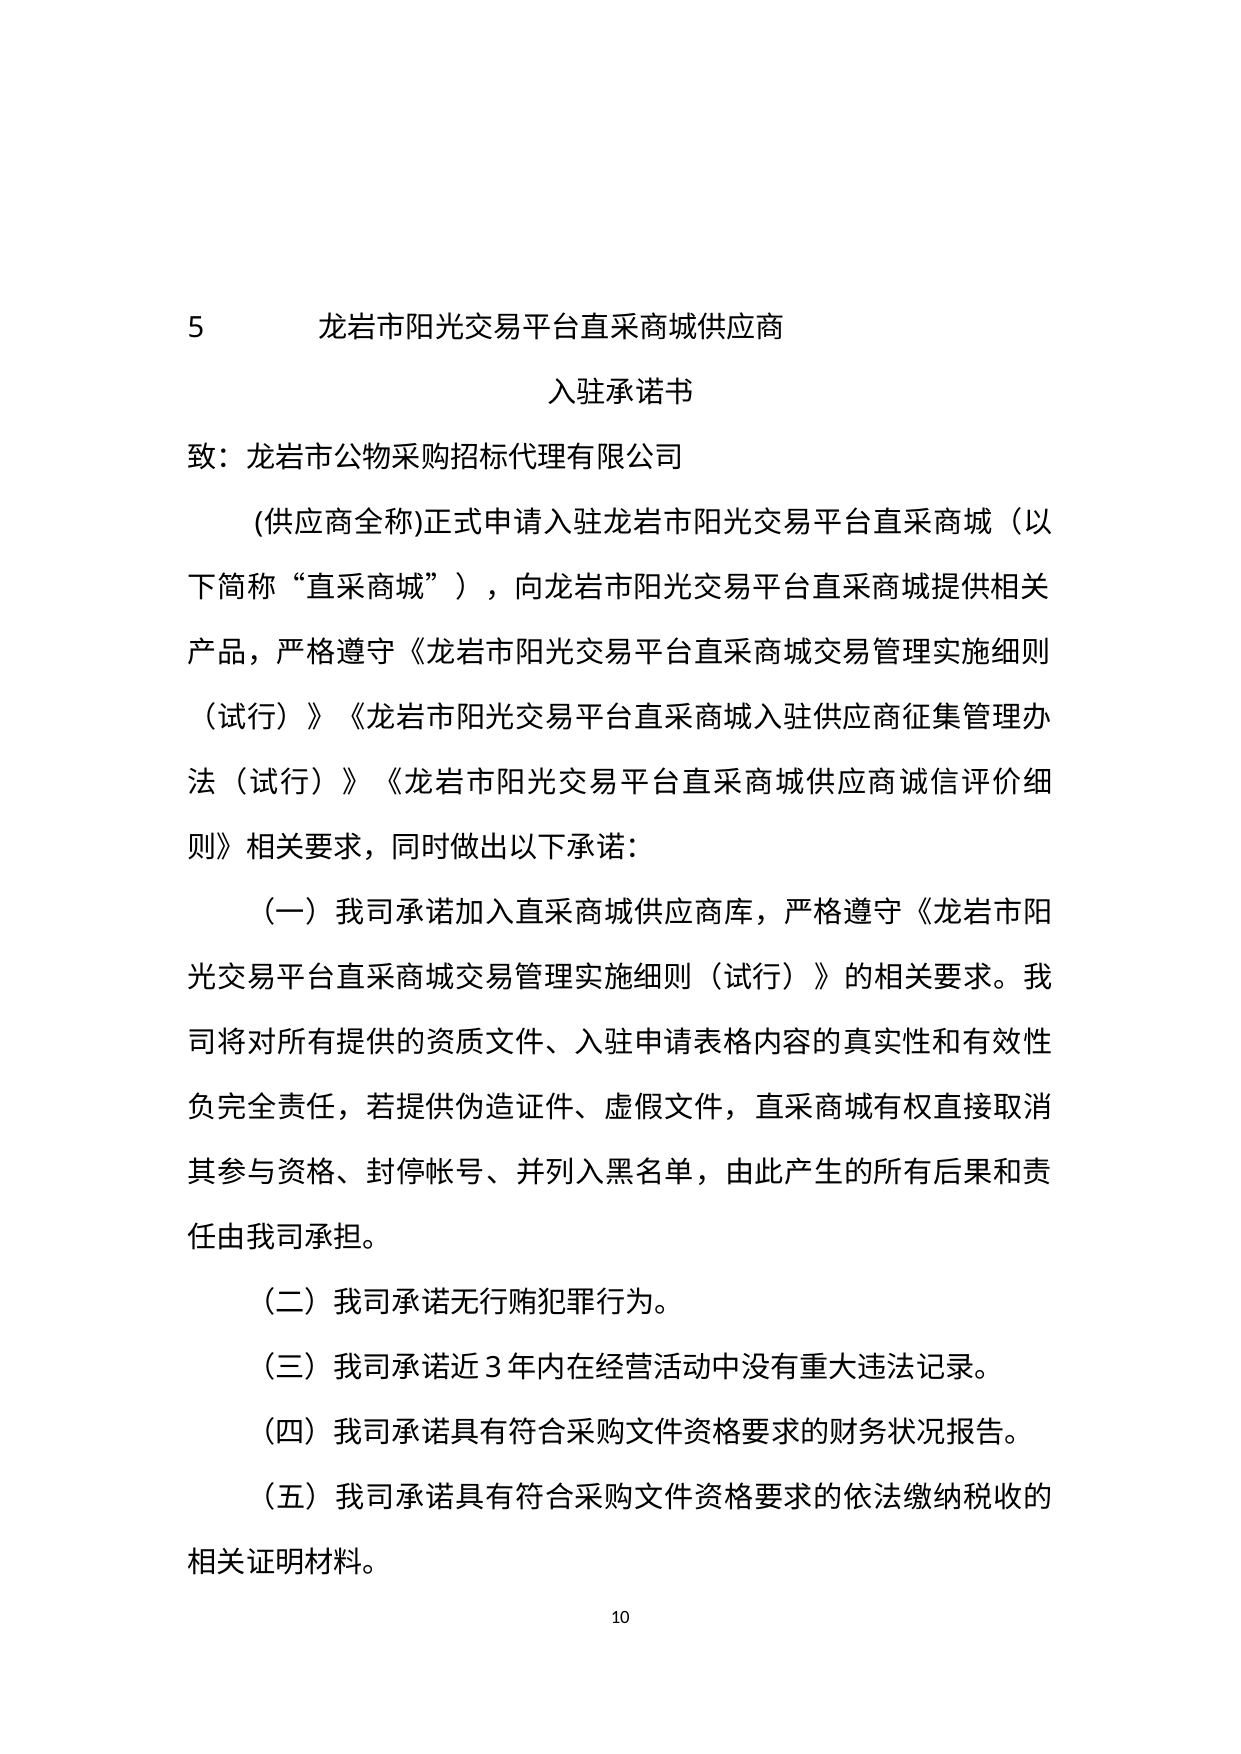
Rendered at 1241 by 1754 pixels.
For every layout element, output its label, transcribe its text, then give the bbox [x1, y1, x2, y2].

text （三）我司承诺近3年内在经营活动中没有重大违法记录。 [187, 1332, 1053, 1397]
text （四）我司承诺具有符合采购文件资格要求的财务状况报告。 [187, 1397, 1053, 1462]
list 入驻承诺书 [187, 357, 1053, 422]
text （二）我司承诺无行贿犯罪行为。 [187, 1267, 1053, 1332]
text （五）我司承诺具有符合采购文件资格要求的依法缴纳税收的相关证明材料。 [187, 1462, 1053, 1592]
list 5 龙岩市阳光交易平台直采商城供应商 [187, 292, 1053, 357]
text (供应商全称)正式申请入驻龙岩市阳光交易平台直采商城（以下简称“直采商城”），向龙岩市阳光交易平台直采商城提供相关产品，严格遵守《龙岩市阳光交易平台直采商城交易管理实施细则（试行）》《龙岩市阳光交易平台直采商城入驻供应商征集管理办法（试行）》《龙岩市阳光交易平台直采商城供应商诚信评价细则》相关要求，同时做出以下承诺： [187, 487, 1053, 877]
text （一）我司承诺加入直采商城供应商库，严格遵守《龙岩市阳光交易平台直采商城交易管理实施细则（试行）》的相关要求。我司将对所有提供的资质文件、入驻申请表格内容的真实性和有效性负完全责任，若提供伪造证件、虚假文件，直采商城有权直接取消其参与资格、封停帐号、并列入黑名单，由此产生的所有后果和责任由我司承担。 [187, 877, 1053, 1267]
text 致：龙岩市公物采购招标代理有限公司 [187, 422, 1053, 487]
